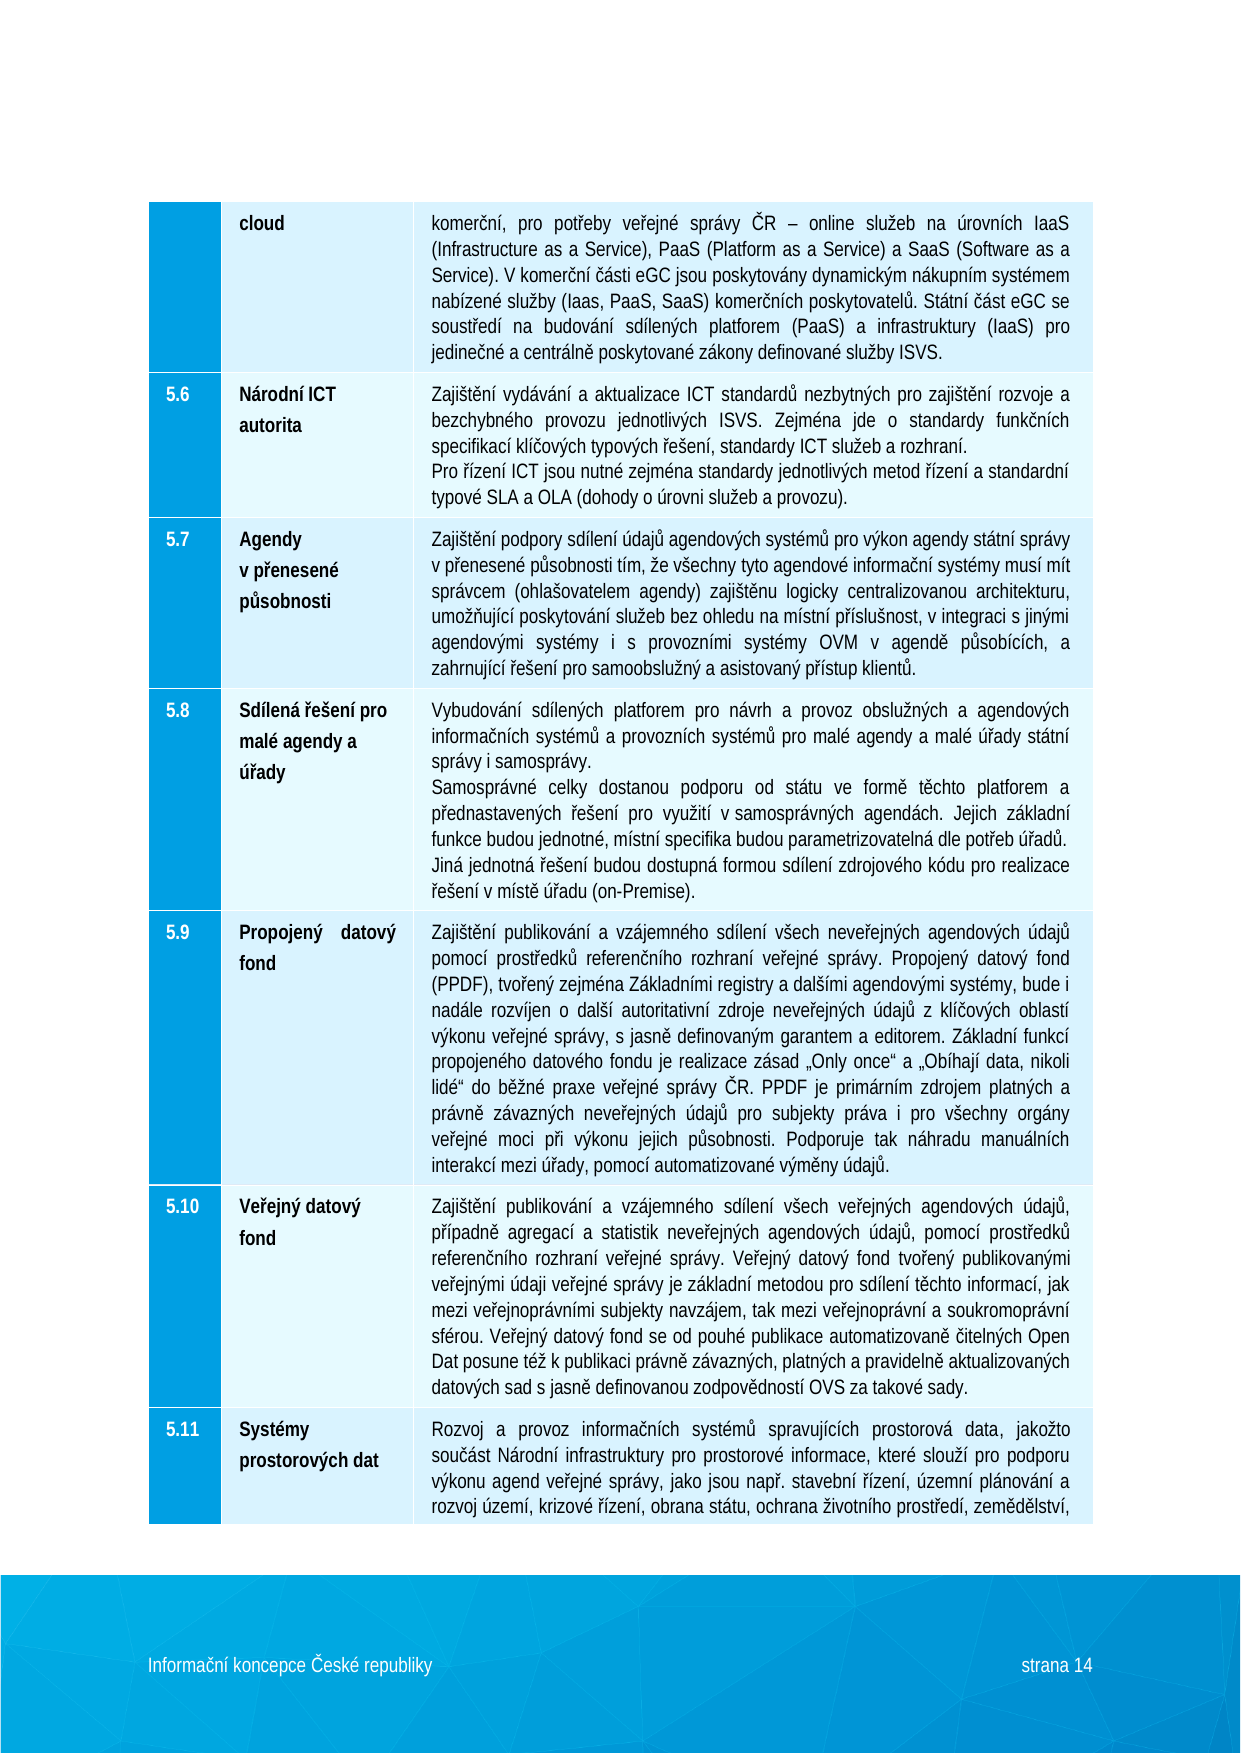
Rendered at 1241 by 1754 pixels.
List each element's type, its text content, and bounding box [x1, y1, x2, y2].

table_cell Propojený datový fond [222, 911, 413, 1184]
table_cell 5.6 [149, 373, 221, 517]
table_cell 5.10 [149, 1186, 221, 1407]
table_cell Národní ICT autorita [222, 373, 413, 517]
table_cell Zajištění vydávání a aktualizace ICT standardů nezbytných pro zajištění rozvoje a bezchybného provozu jednotlivých ISVS. Zejména jde o standardy funkčních specifikací klíčových typových řešení, standardy ICT služeb a rozhraní. Pro řízení ICT jsou nutné zejména standardy jednotlivých metod řízení a standardní typové SLA a OLA (dohody o úrovni služeb a provozu). [414, 373, 1093, 517]
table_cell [222, 1408, 413, 1524]
table_cell 5.5 [149, 202, 221, 372]
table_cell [414, 1408, 1093, 1524]
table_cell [414, 202, 1093, 372]
table_cell Zajištění publikování a vzájemného sdílení všech neveřejných agendových údajů pomocí prostředků referenčního rozhraní veřejné správy. Propojený datový fond (PPDF), tvořený zejména Základními registry a dalšími agendovými systémy, bude i nadále rozvíjen o další autoritativní zdroje neveřejných údajů z klíčových oblastí výkonu veřejné správy, s jasně definovaným garantem a editorem. Základní funkcí propojeného datového fondu je realizace zásad „Only once“ a „Obíhají data, nikoli lidé“ do běžné praxe veřejné správy ČR. PPDF je primárním zdrojem platných a právně závazných neveřejných údajů pro subjekty práva i pro všechny orgány veřejné moci při výkonu jejich působnosti. Podporuje tak náhradu manuálních interakcí mezi úřady, pomocí automatizované výměny údajů. [414, 911, 1093, 1184]
table_cell 5.11 [149, 1408, 221, 1524]
table_cell 5.9 [149, 911, 221, 1184]
table_cell Vybudování sdílených platforem pro návrh a provoz obslužných a agendových informačních systémů a provozních systémů pro malé agendy a malé úřady státní správy i samosprávy. Samosprávné celky dostanou podporu od státu ve formě těchto platforem a přednastavených řešení pro využití v samosprávných agendách. Jejich základní funkce budou jednotné, místní specifika budou parametrizovatelná dle potřeb úřadů. Jiná jednotná řešení budou dostupná formou sdílení zdrojového kódu pro realizace řešení v místě úřadu (on-Premise). [414, 689, 1093, 910]
table_cell Agendy v přenesené působnosti [222, 518, 413, 688]
table_cell Veřejný datový fond [222, 1186, 413, 1407]
table_cell Zajištění podpory sdílení údajů agendových systémů pro výkon agendy státní správy v přenesené působnosti tím, že všechny tyto agendové informační systémy musí mít správcem (ohlašovatelem agendy) zajištěnu logicky centralizovanou architekturu, umožňující poskytování služeb bez ohledu na místní příslušnost, v integraci s jinými agendovými systémy i s provozními systémy OVM v agendě působících, a zahrnující řešení pro samoobslužný a asistovaný přístup klientů. [414, 518, 1093, 688]
table_cell 5.8 [149, 689, 221, 910]
table_cell Zajištění publikování a vzájemného sdílení všech veřejných agendových údajů, případně agregací a statistik neveřejných agendových údajů, pomocí prostředků referenčního rozhraní veřejné správy. Veřejný datový fond tvořený publikovanými veřejnými údaji veřejné správy je základní metodou pro sdílení těchto informací, jak mezi veřejnoprávními subjekty navzájem, tak mezi veřejnoprávní a soukromoprávní sférou. Veřejný datový fond se od pouhé publikace automatizovaně čitelných Open Dat posune též k publikaci právně závazných, platných a pravidelně aktualizovaných datových sad s jasně definovanou zodpovědností OVS za takové sady. [414, 1186, 1093, 1407]
table_cell Sdílená řešení pro malé agendy a úřady [222, 689, 413, 910]
table_cell 5.7 [149, 518, 221, 688]
table_cell eGovernment cloud [222, 202, 413, 372]
